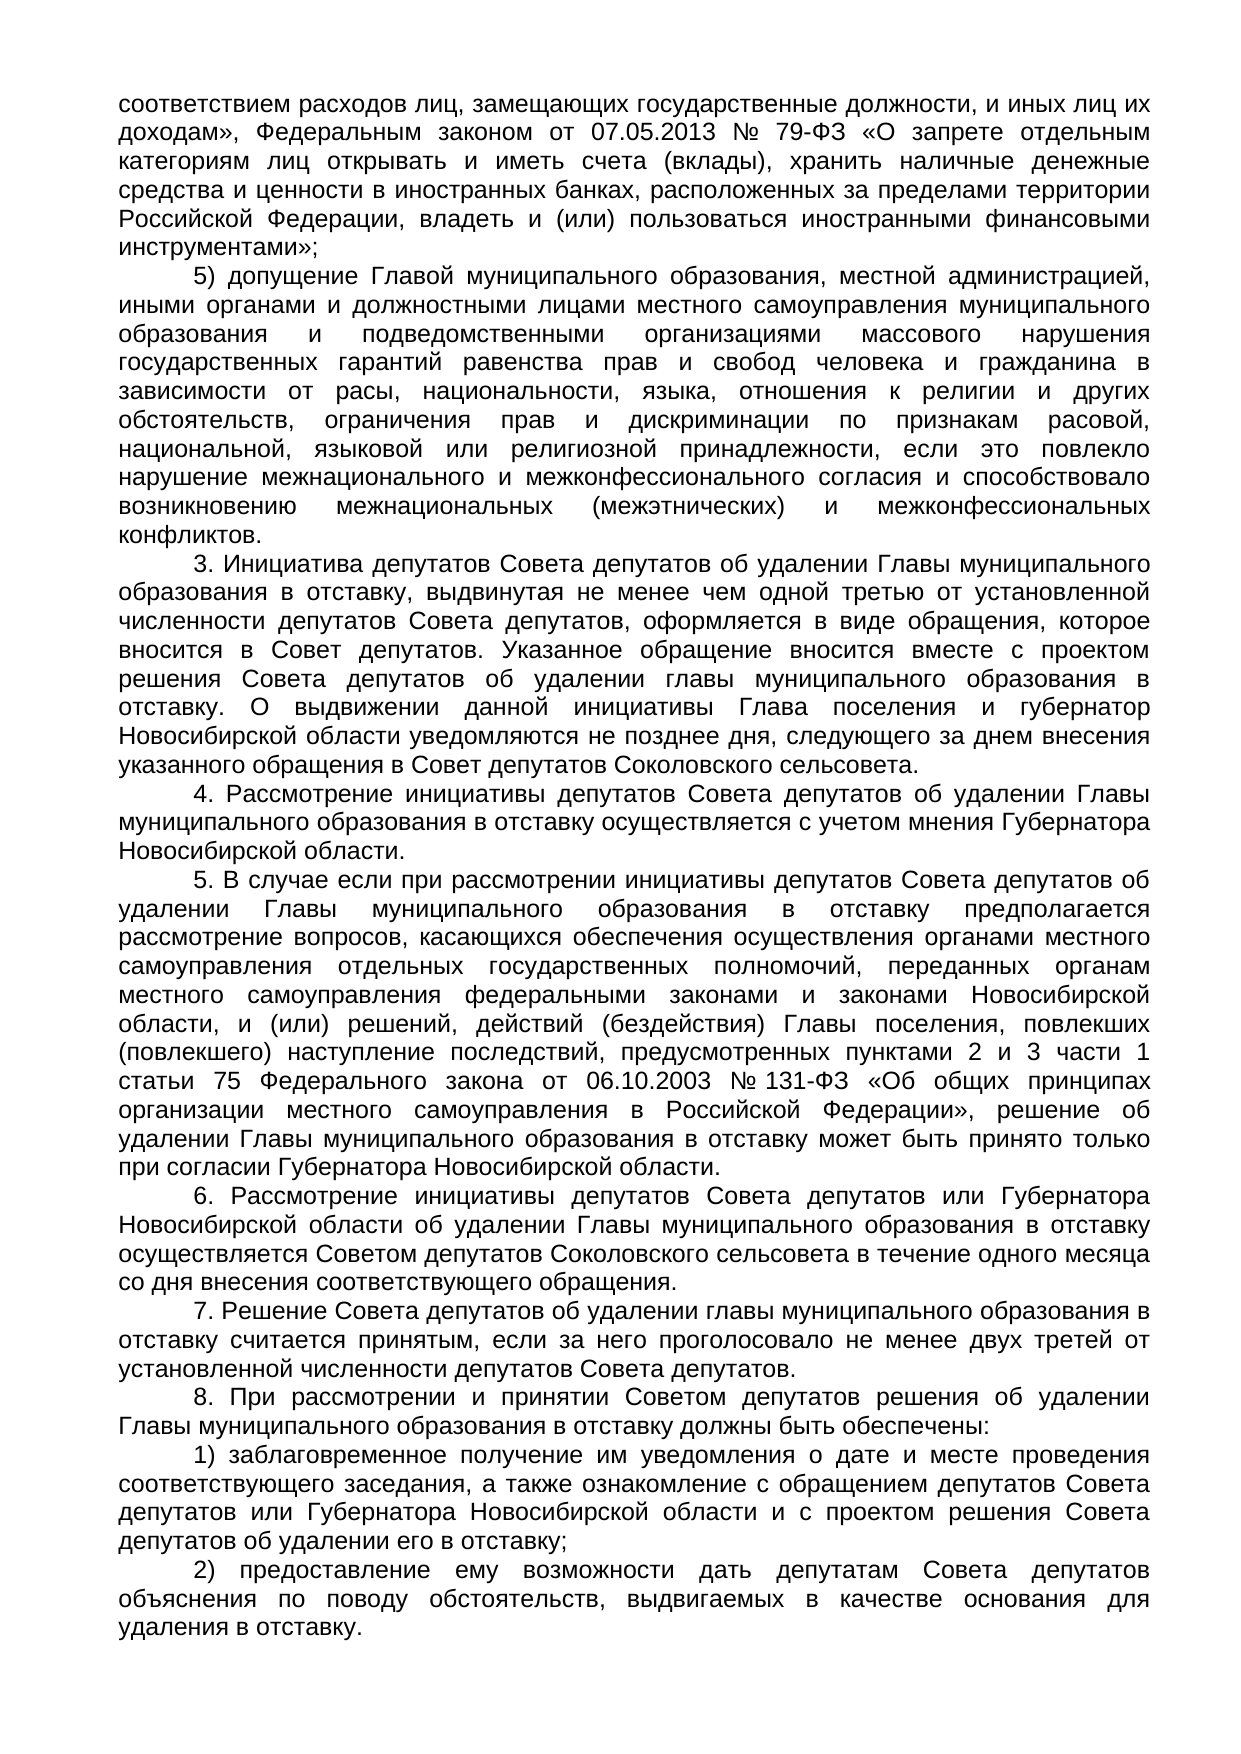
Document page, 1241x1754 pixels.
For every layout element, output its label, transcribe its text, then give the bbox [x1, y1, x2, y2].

text 5) допущение Главой муниципального образования, местной администрацией, иными органами и должностными лицами местного самоуправления муниципального образования и подведомственными организациями массового нарушения государственных гарантий равенства прав и свобод человека и гражданина в зависимости от расы, национальности, языка, отношения к религии и других обстоятельств, ограничения прав и дискриминации по признакам расовой, национальной, языковой или религиозной принадлежности, если это повлекло нарушение межнационального и межконфессионального согласия и способствовало возникновению межнациональных (межэтнических) и межконфессиональных конфликтов. [118, 261, 1152, 549]
text 6. Рассмотрение инициативы депутатов Совета депутатов или Губернатора Новосибирской области об удалении Главы муниципального образования в отставку осуществляется Советом депутатов Соколовского сельсовета в течение одного месяца со дня внесения соответствующего обращения. [118, 1181, 1152, 1296]
text 4. Рассмотрение инициативы депутатов Совета депутатов об удалении Главы муниципального образования в отставку осуществляется с учетом мнения Губернатора Новосибирской области. [118, 779, 1152, 865]
text 1) заблаговременное получение им уведомления о дате и месте проведения соответствующего заседания, а также ознакомление с обращением депутатов Совета депутатов или Губернатора Новосибирской области и с проектом решения Совета депутатов об удалении его в отставку; [118, 1440, 1152, 1555]
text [118, 89, 1152, 261]
text 8. При рассмотрении и принятии Советом депутатов решения об удалении Главы муниципального образования в отставку должны быть обеспечены: [118, 1382, 1152, 1440]
text 2) предоставление ему возможности дать депутатам Совета депутатов объяснения по поводу обстоятельств, выдвигаемых в качестве основания для удаления в отставку. [118, 1555, 1152, 1641]
text 5. В случае если при рассмотрении инициативы депутатов Совета депутатов об удалении Главы муниципального образования в отставку предполагается рассмотрение вопросов, касающихся обеспечения осуществления органами местного самоуправления отдельных государственных полномочий, переданных органам местного самоуправления федеральными законами и законами Новосибирской области, и (или) решений, действий (бездействия) Главы поселения, повлекших (повлекшего) наступление последствий, предусмотренных пунктами 2 и 3 части 1 статьи 75 Федерального закона от 06.10.2003 № 131-ФЗ «Об общих принципах организации местного самоуправления в Российской Федерации», решение об удалении Главы муниципального образования в отставку может быть принято только при согласии Губернатора Новосибирской области. [118, 865, 1152, 1181]
text 3. Инициатива депутатов Совета депутатов об удалении Главы муниципального образования в отставку, выдвинутая не менее чем одной третью от установленной численности депутатов Совета депутатов, оформляется в виде обращения, которое вносится в Совет депутатов. Указанное обращение вносится вместе с проектом решения Совета депутатов об удалении главы муниципального образования в отставку. О выдвижении данной инициативы Глава поселения и губернатор Новосибирской области уведомляются не позднее дня, следующего за днем внесения указанного обращения в Совет депутатов Соколовского сельсовета. [118, 549, 1152, 779]
text 7. Решение Совета депутатов об удалении главы муниципального образования в отставку считается принятым, если за него проголосовало не менее двух третей от установленной численности депутатов Совета депутатов. [118, 1296, 1152, 1382]
